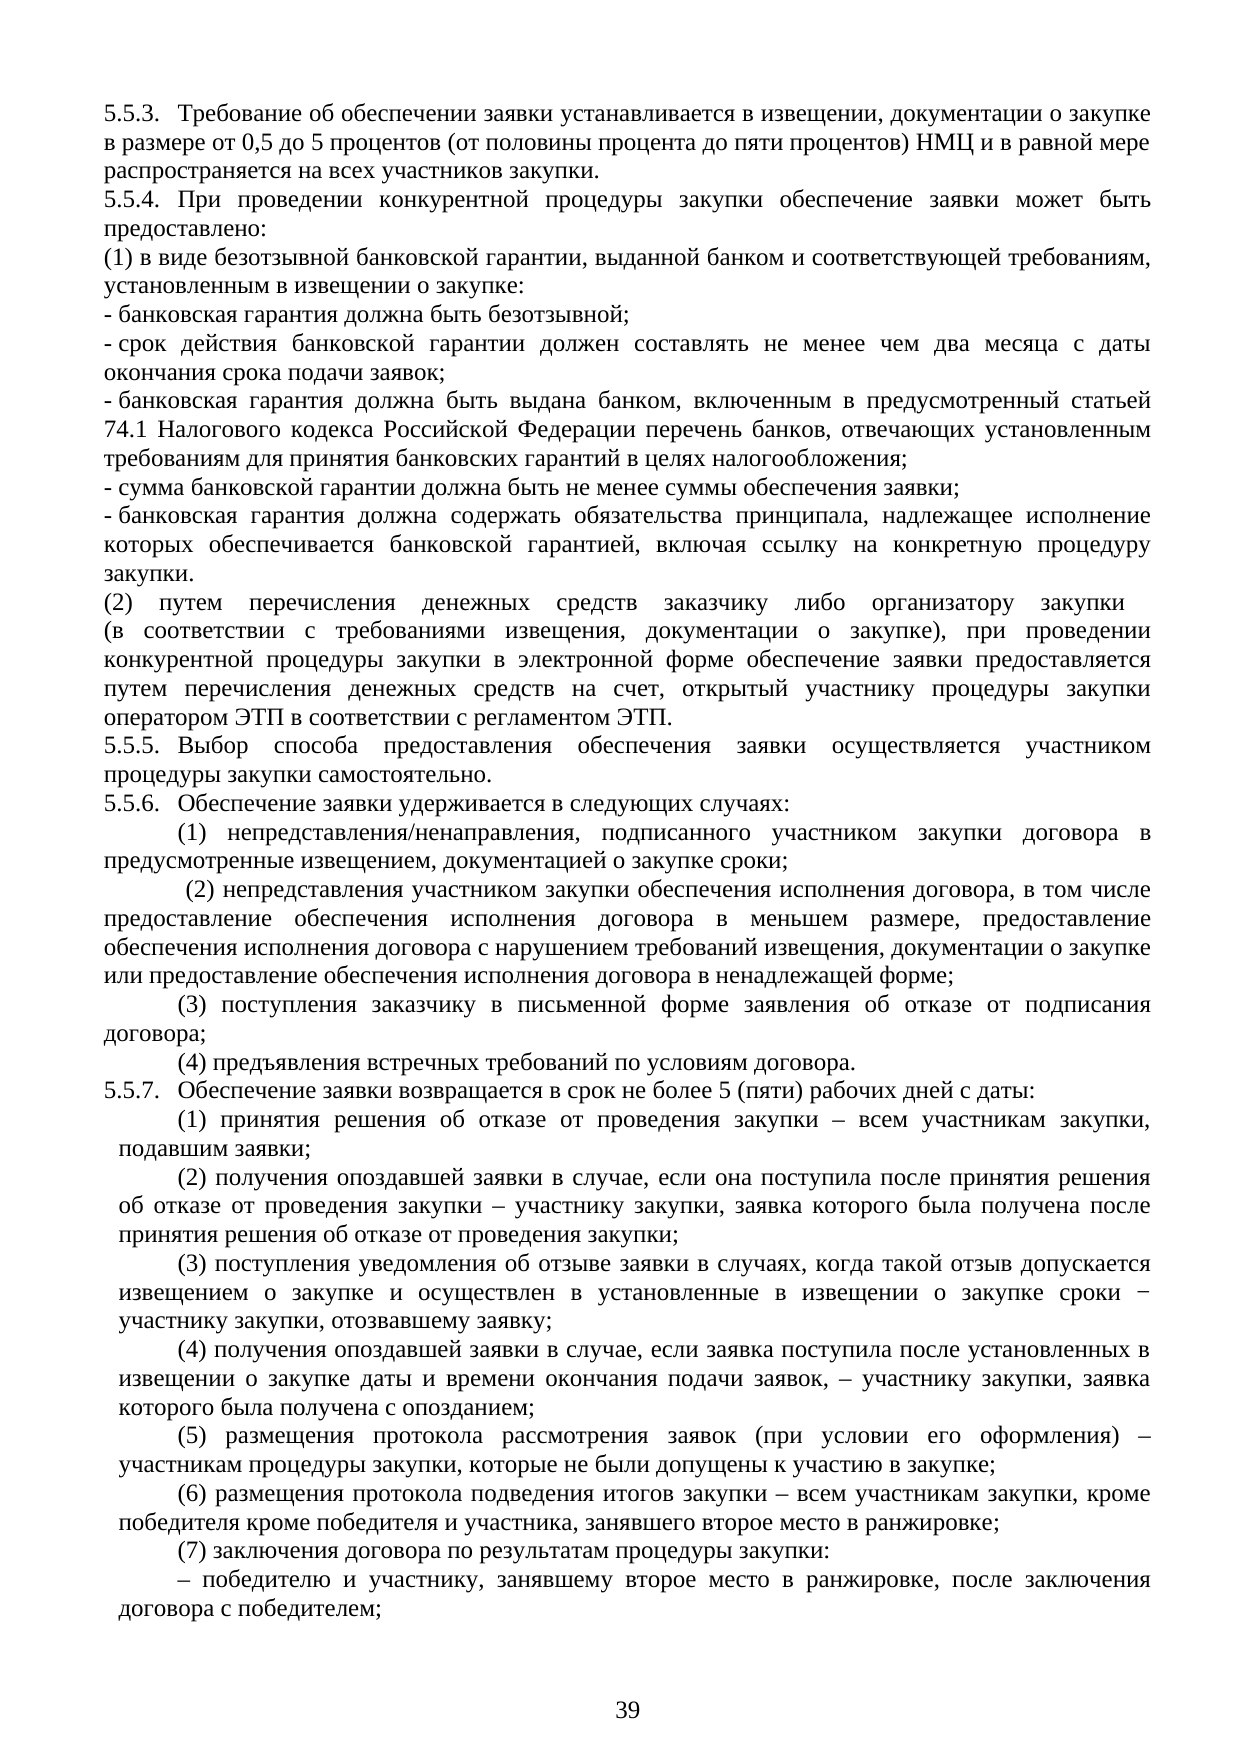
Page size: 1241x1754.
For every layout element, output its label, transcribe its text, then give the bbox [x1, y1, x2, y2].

text (1) в виде безотзывной банковской гарантии, выданной банком и соответствующей требованиям, установленным в извещении о закупке: [103, 242, 1152, 299]
text - срок действия банковской гарантии должен составлять не менее чем два месяца с даты окончания срока подачи заявок; [103, 328, 1152, 385]
text (3) поступления заказчику в письменной форме заявления об отказе от подписания договора; [103, 989, 1152, 1047]
text (3) поступления уведомления об отзыве заявки в случаях, когда такой отзыв допускается извещением о закупке и осуществлен в установленные в извещении о закупке сроки − участнику закупки, отозвавшему заявку; [118, 1248, 1152, 1334]
list Обеспечение заявки удерживается в следующих случаях: [103, 788, 1152, 817]
text - банковская гарантия должна содержать обязательства принципала, надлежащее исполнение которых обеспечивается банковской гарантией, включая ссылку на конкретную процедуру закупки. [103, 500, 1152, 587]
text (4) предъявления встречных требований по условиям договора. [103, 1047, 1152, 1075]
text - банковская гарантия должна быть безотзывной; [103, 299, 1152, 328]
text (1) принятия решения об отказе от проведения закупки – всем участникам закупки, подавшим заявки; [118, 1104, 1152, 1162]
text (2) непредставления участником закупки обеспечения исполнения договора, в том числе предоставление обеспечения исполнения договора в меньшем размере, предоставление обеспечения исполнения договора с нарушением требований извещения, документации о закупке или предоставление обеспечения исполнения договора в ненадлежащей форме; [103, 874, 1152, 989]
list Выбор способа предоставления обеспечения заявки осуществляется участником процедуры закупки самостоятельно. [103, 730, 1152, 788]
text - банковская гарантия должна быть выдана банком, включенным в предусмотренный статьей 74.1 Налогового кодекса Российской Федерации перечень банков, отвечающих установленным требованиям для принятия банковских гарантий в целях налогообложения; [103, 385, 1152, 472]
text - сумма банковской гарантии должна быть не менее суммы обеспечения заявки; [103, 472, 1152, 500]
list Обеспечение заявки возвращается в срок не более 5 (пяти) рабочих дней с даты: [103, 1075, 1152, 1104]
list Требование об обеспечении заявки устанавливается в извещении, документации о закупке в размере от 0,5 до 5 процентов (от половины процента до пяти процентов) НМЦ и в равной мере распространяется на всех участников закупки. [103, 98, 1152, 184]
text (6) размещения протокола подведения итогов закупки – всем участникам закупки, кроме победителя кроме победителя и участника, занявшего второе место в ранжировке; [118, 1478, 1152, 1535]
text (2) путем перечисления денежных средств заказчику либо организатору закупки (в соответствии с требованиями извещения, документации о закупке), при проведении конкурентной процедуры закупки в электронной форме обеспечение заявки предоставляется путем перечисления денежных средств на счет, открытый участнику процедуры закупки оператором ЭТП в соответствии с регламентом ЭТП. [103, 587, 1152, 730]
text (7) заключения договора по результатам процедуры закупки: [118, 1535, 1152, 1564]
text – победителю и участнику, занявшему второе место в ранжировке, после заключения договора с победителем; [118, 1564, 1152, 1622]
text (4) получения опоздавшей заявки в случае, если заявка поступила после установленных в извещении о закупке даты и времени окончания подачи заявок, – участнику закупки, заявка которого была получена с опозданием; [118, 1334, 1152, 1420]
list При проведении конкурентной процедуры закупки обеспечение заявки может быть предоставлено: [103, 184, 1152, 242]
text (1) непредставления/ненаправления, подписанного участником закупки договора в предусмотренные извещением, документацией о закупке сроки; [103, 817, 1152, 874]
text (2) получения опоздавшей заявки в случае, если она поступила после принятия решения об отказе от проведения закупки – участнику закупки, заявка которого была получена после принятия решения об отказе от проведения закупки; [118, 1162, 1152, 1248]
text (5) размещения протокола рассмотрения заявок (при условии его оформления) – участникам процедуры закупки, которые не были допущены к участию в закупке; [118, 1420, 1152, 1478]
